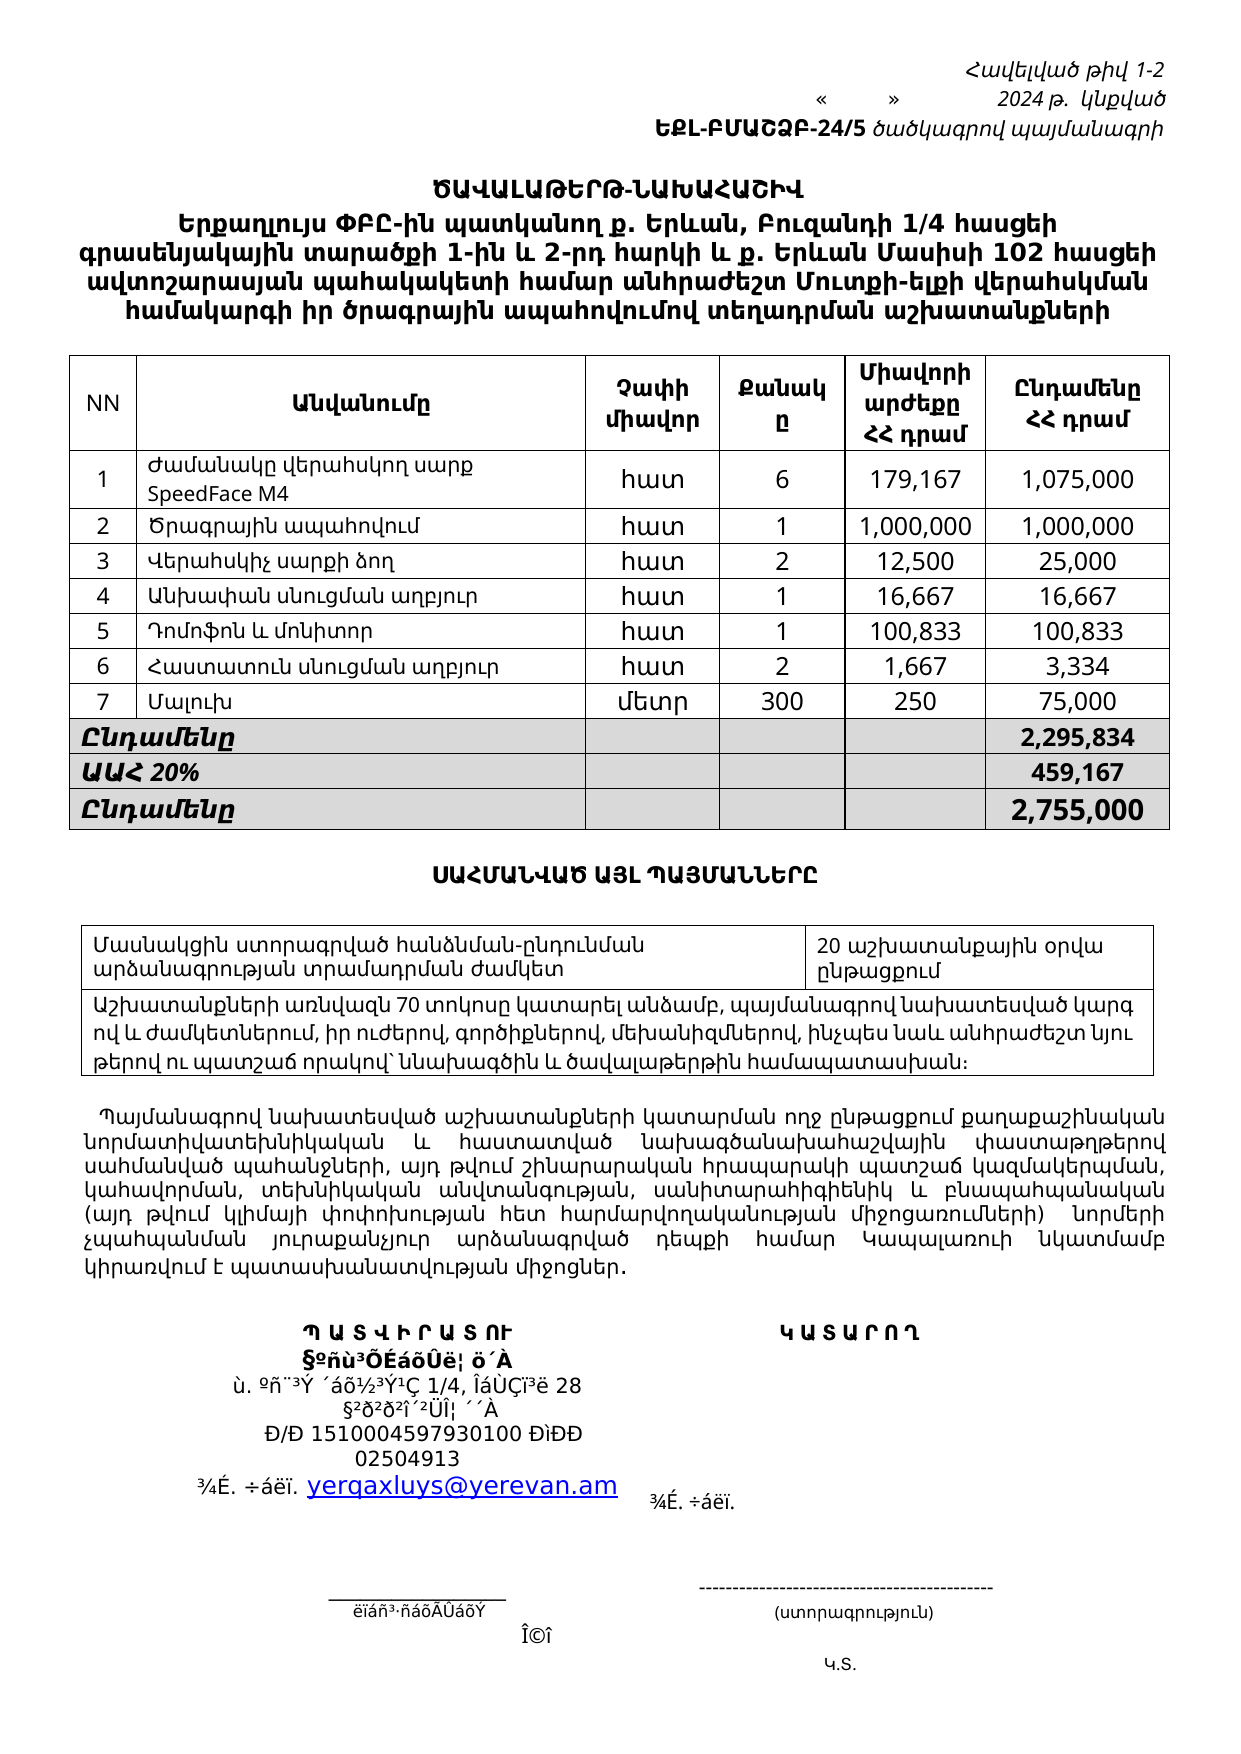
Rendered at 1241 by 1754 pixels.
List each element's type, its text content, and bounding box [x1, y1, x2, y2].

table_cell 179,167 [846, 451, 985, 507]
table_cell [720, 789, 844, 829]
table_cell 300 [720, 684, 844, 718]
table_cell հատ [586, 579, 719, 613]
table_cell 1 [70, 451, 136, 507]
table_cell մետր [586, 684, 719, 718]
table_cell Մալուխ [137, 684, 585, 718]
text ԵՔԼ-ԲՄԱՇՁԲ-24/5 ծածկագրով պայմանագրի [69, 112, 1166, 144]
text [69, 1309, 1166, 1341]
table_cell 2,755,000 [986, 789, 1169, 829]
table_header Պ Ա Տ Վ Ի Ր Ա Տ ՈՒ §ºñù³ÕÉáõÛë¦ ö´À ù. ºñ¨³Ý ´áõ½³Ý¹Ç 1/4, ÎáÙÇï³ë 28 §²ð²ð²î´²ÜÎ¦ ´´À Ð/Ð 1510004597930100 ÐìÐÐ 02504913 ¾É. ÷áëï. yerqaxluys@yerevan.am _________________ ëïáñ³·ñáõÃÛáõÝ Î©î [176, 1321, 639, 1716]
table_cell հատ [586, 544, 719, 578]
text « » 2024 թ. կնքված [69, 84, 1166, 112]
table_cell հատ [586, 451, 719, 507]
table_cell 3 [70, 544, 136, 578]
table_cell հատ [586, 614, 719, 648]
table_cell հատ [586, 649, 719, 683]
text ՍԱՀՄԱՆՎԱԾ ԱՅԼ ՊԱՅՄԱՆՆԵՐԸ [84, 859, 1166, 891]
table_header Ընդամենը ՀՀ դրամ [986, 356, 1169, 449]
table_cell 1,667 [846, 649, 985, 683]
table_header Մասնակցին ստորագրված հանձնման-ընդունման արձանագրության տրամադրման ժամկետ [82, 926, 805, 989]
table_cell 100,833 [986, 614, 1169, 648]
table_header Քանակը [720, 356, 844, 449]
table_cell 250 [846, 684, 985, 718]
table_cell 1,000,000 [986, 509, 1169, 543]
table_cell [586, 789, 719, 829]
table_cell հատ [586, 509, 719, 543]
table_header Միավորի արժեքը ՀՀ դրամ [846, 356, 985, 449]
table_cell [846, 719, 985, 753]
table_cell 1,000,000 [846, 509, 985, 543]
table_cell 6 [720, 451, 844, 507]
table_cell 2 [720, 544, 844, 578]
table_cell Աշխատանքների առնվազն 70 տոկոսը կատարել անձամբ, պայմանագրով նախատեսված կարգով և ժամկետներում, իր ուժերով, գործիքներով, մեխանիզմներով, ինչպես նաև անհրաժեշտ նյութերով ու պատշաճ որակով` ննախագծին և ծավալաթերթին համապատասխան։ [82, 990, 1153, 1075]
table_cell 4 [70, 579, 136, 613]
table_cell 459,167 [986, 754, 1169, 788]
table_header Անվանումը [137, 356, 585, 449]
table_cell 2,295,834 [986, 719, 1169, 753]
table_header 20 աշխատանքային օրվա ընթացքում [806, 926, 1153, 989]
text Հավելված թիվ 1-2 [69, 56, 1166, 84]
table_cell [720, 719, 844, 753]
table_header Չափի միավոր [586, 356, 719, 449]
table_cell 1 [720, 579, 844, 613]
table_cell Հաստատուն սնուցման աղբյուր [137, 649, 585, 683]
table_cell 3,334 [986, 649, 1169, 683]
table_cell 7 [70, 684, 136, 718]
table_cell [846, 754, 985, 788]
table_cell 16,667 [986, 579, 1169, 613]
text Երքաղլույս ՓԲԸ-ին պատկանող ք. Երևան, Բուզանդի 1/4 հասցեի գրասենյակային տարածքի 1-ին և 2-րդ հարկի և ք. Երևան Մասիսի 102 հասցեի ավտոշարասյան պահակակետի համար անհրաժեշտ Մուտքի-ելքի վերահսկման համակարգի իր ծրագրային ապահովումով տեղադրման աշխատանքների [69, 209, 1166, 326]
table_cell [846, 789, 985, 829]
table_cell 100,833 [846, 614, 985, 648]
text Պայմանագրով նախատեսված աշխատանքների կատարման ողջ ընթացքում քաղաքաշինական նորմատիվատեխնիկական և հաստատված նախագծանախահաշվային փաստաթղթերով սահմանված պահանջների, այդ թվում շինարարական հրապարակի պատշաճ կազմակերպման, կահավորման, տեխնիկական անվտանգության, սանիտարահիգիենիկ և բնապահպանական (այդ թվում կլիմայի փոփոխության հետ հարմարվողականության միջոցառումների) նորմերի չպահպանման յուրաքանչյուր արձանագրված դեպքի համար Կապալառուի նկատմամբ կիրառվում է պատասխանատվության միջոցներ. [84, 1105, 1166, 1280]
table_cell ԱԱՀ 20% [70, 754, 585, 788]
table_cell 1 [720, 614, 844, 648]
table_cell Ժամանակը վերահսկող սարք SpeedFace M4 [137, 451, 585, 507]
table_cell 2 [720, 649, 844, 683]
table_cell Անխափան սնուցման աղբյուր [137, 579, 585, 613]
table_cell 25,000 [986, 544, 1169, 578]
table_cell Վերահսկիչ սարքի ձող [137, 544, 585, 578]
table_cell 75,000 [986, 684, 1169, 718]
table_cell 1 [720, 509, 844, 543]
table_cell 12,500 [846, 544, 985, 578]
text ԾԱՎԱԼԱԹԵՐԹ-ՆԱԽԱՀԱՇԻՎ [69, 172, 1166, 206]
table_cell Ծրագրային ապահովում [137, 509, 585, 543]
table_cell Ընդամենը [70, 719, 585, 753]
table_cell Դոմոֆոն և մոնիտոր [137, 614, 585, 648]
table_cell 1,075,000 [986, 451, 1169, 507]
table_cell 2 [70, 509, 136, 543]
table_cell [586, 754, 719, 788]
table_cell [586, 719, 719, 753]
table_cell Ընդամենը [70, 789, 585, 829]
table_header NN [70, 356, 136, 449]
table_header Կ Ա Տ Ա Ր Ո Ղ ¾É. ÷áëï. -------------------------------------------- (ստորագրություն) Կ.Տ. [639, 1321, 1059, 1716]
table_cell 6 [70, 649, 136, 683]
table_cell 16,667 [846, 579, 985, 613]
table_cell 5 [70, 614, 136, 648]
table_cell [720, 754, 844, 788]
